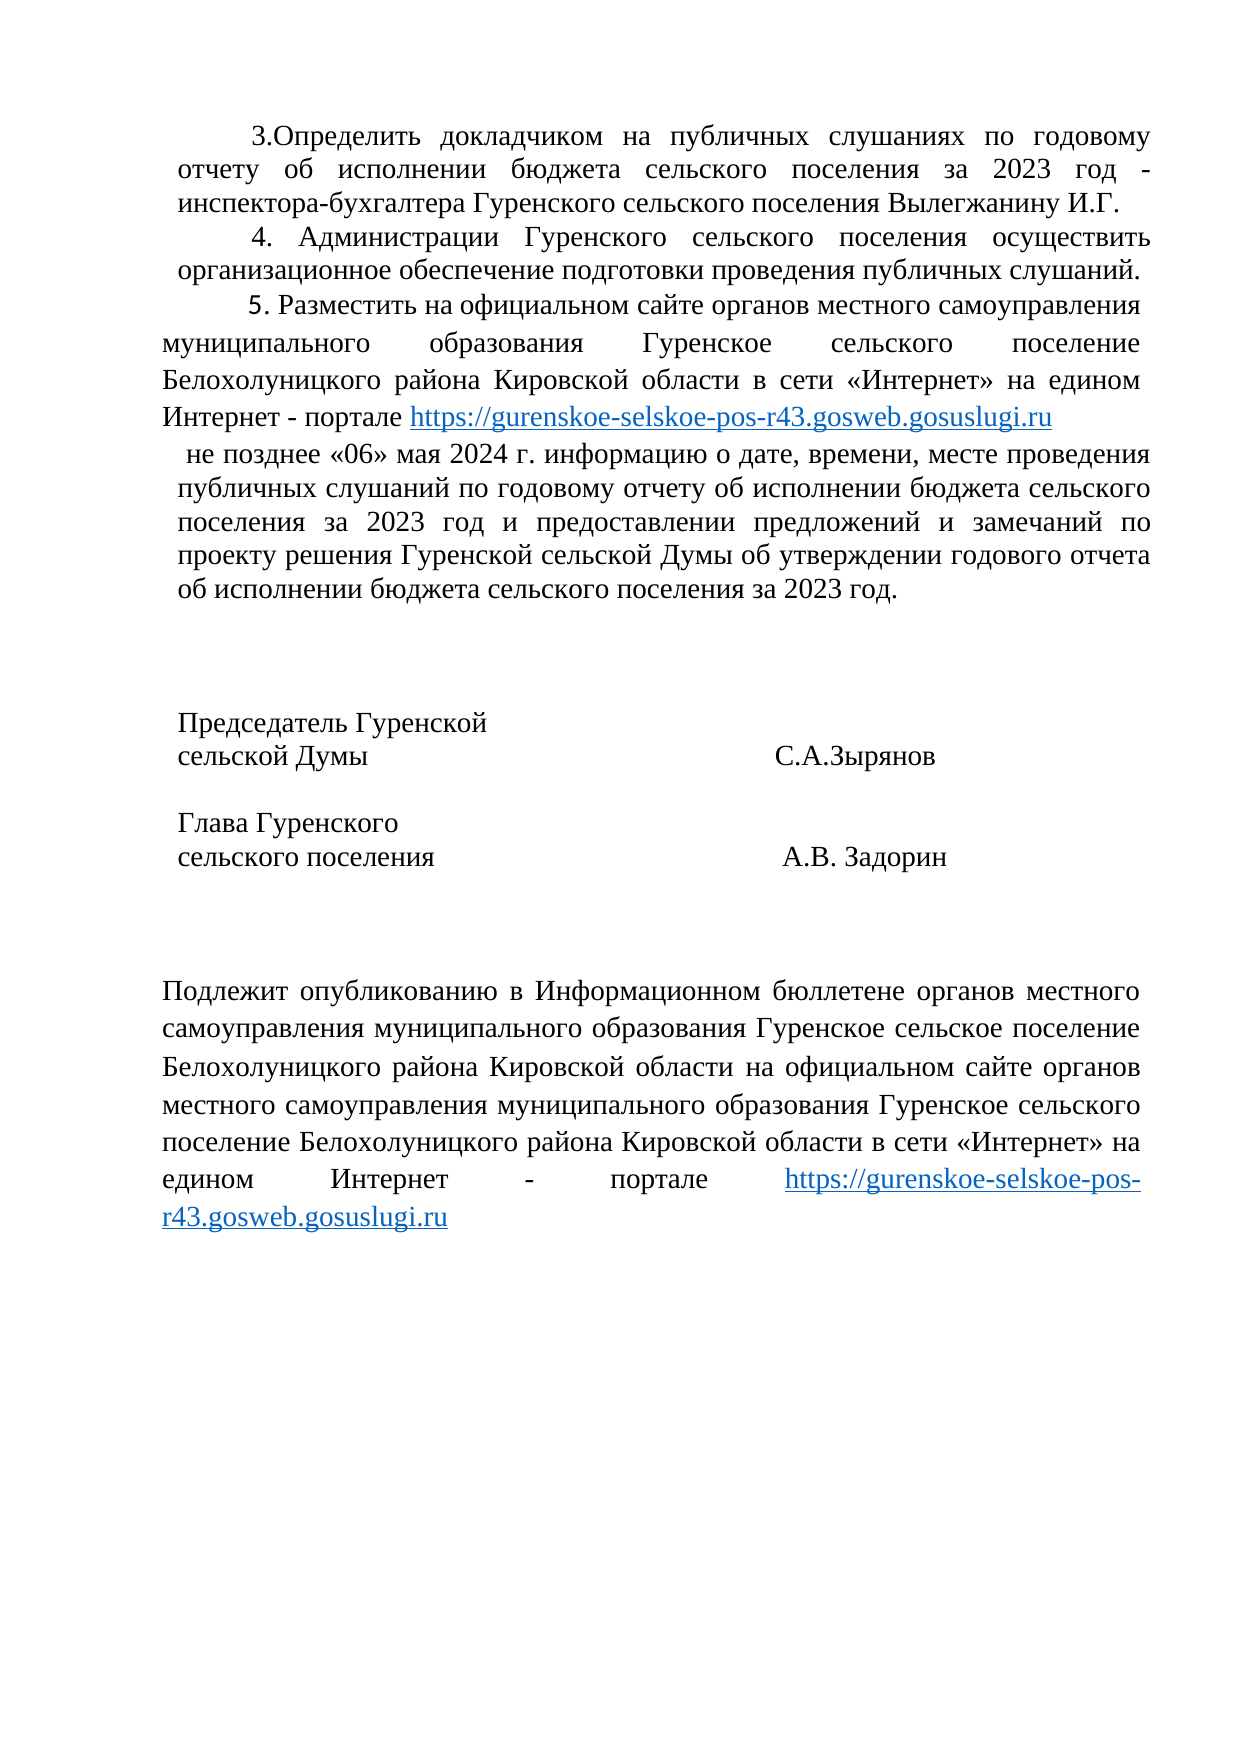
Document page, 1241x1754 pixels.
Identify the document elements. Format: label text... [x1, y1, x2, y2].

text сельского поселения А.В. Задорин [177, 839, 1152, 873]
list Подлежит опубликованию в Информационном бюллетене органов местного самоуправления муниципального образования Гуренское сельское поселение Белохолуницкого района Кировской области на официальном сайте органов местного самоуправления муниципального образования Гуренское сельского поселение Белохолуницкого района Кировской области в сети «Интернет» на едином Интернет - портале https://gurenskoe-selskoe-pos-r43.gosweb.gosuslugi.ru [162, 973, 1141, 1232]
text Председатель Гуренской [177, 705, 1152, 738]
text 3.Определить докладчиком на публичных слушаниях по годовому отчету об исполнении бюджета сельского поселения за 2023 год - инспектора-бухгалтера Гуренского сельского поселения Вылегжанину И.Г. [177, 118, 1152, 219]
text Глава Гуренского [177, 806, 1152, 839]
text не позднее «06» мая 2024 г. информацию о дате, времени, месте проведения публичных слушаний по годовому отчету об исполнении бюджета сельского поселения за 2023 год и предоставлении предложений и замечаний по проекту решения Гуренской сельской Думы об утверждении годового отчета об исполнении бюджета сельского поселения за 2023 год. [177, 437, 1152, 604]
text 4. Администрации Гуренского сельского поселения осуществить организационное обеспечение подготовки проведения публичных слушаний. [177, 219, 1152, 286]
text сельской Думы С.А.Зырянов [177, 738, 1152, 772]
list 5. Разместить на официальном сайте органов местного самоуправления муниципального образования Гуренское сельского поселение Белохолуницкого района Кировской области в сети «Интернет» на едином Интернет - портале https://gurenskoe-selskoe-pos-r43.gosweb.gosuslugi.ru [162, 286, 1141, 433]
